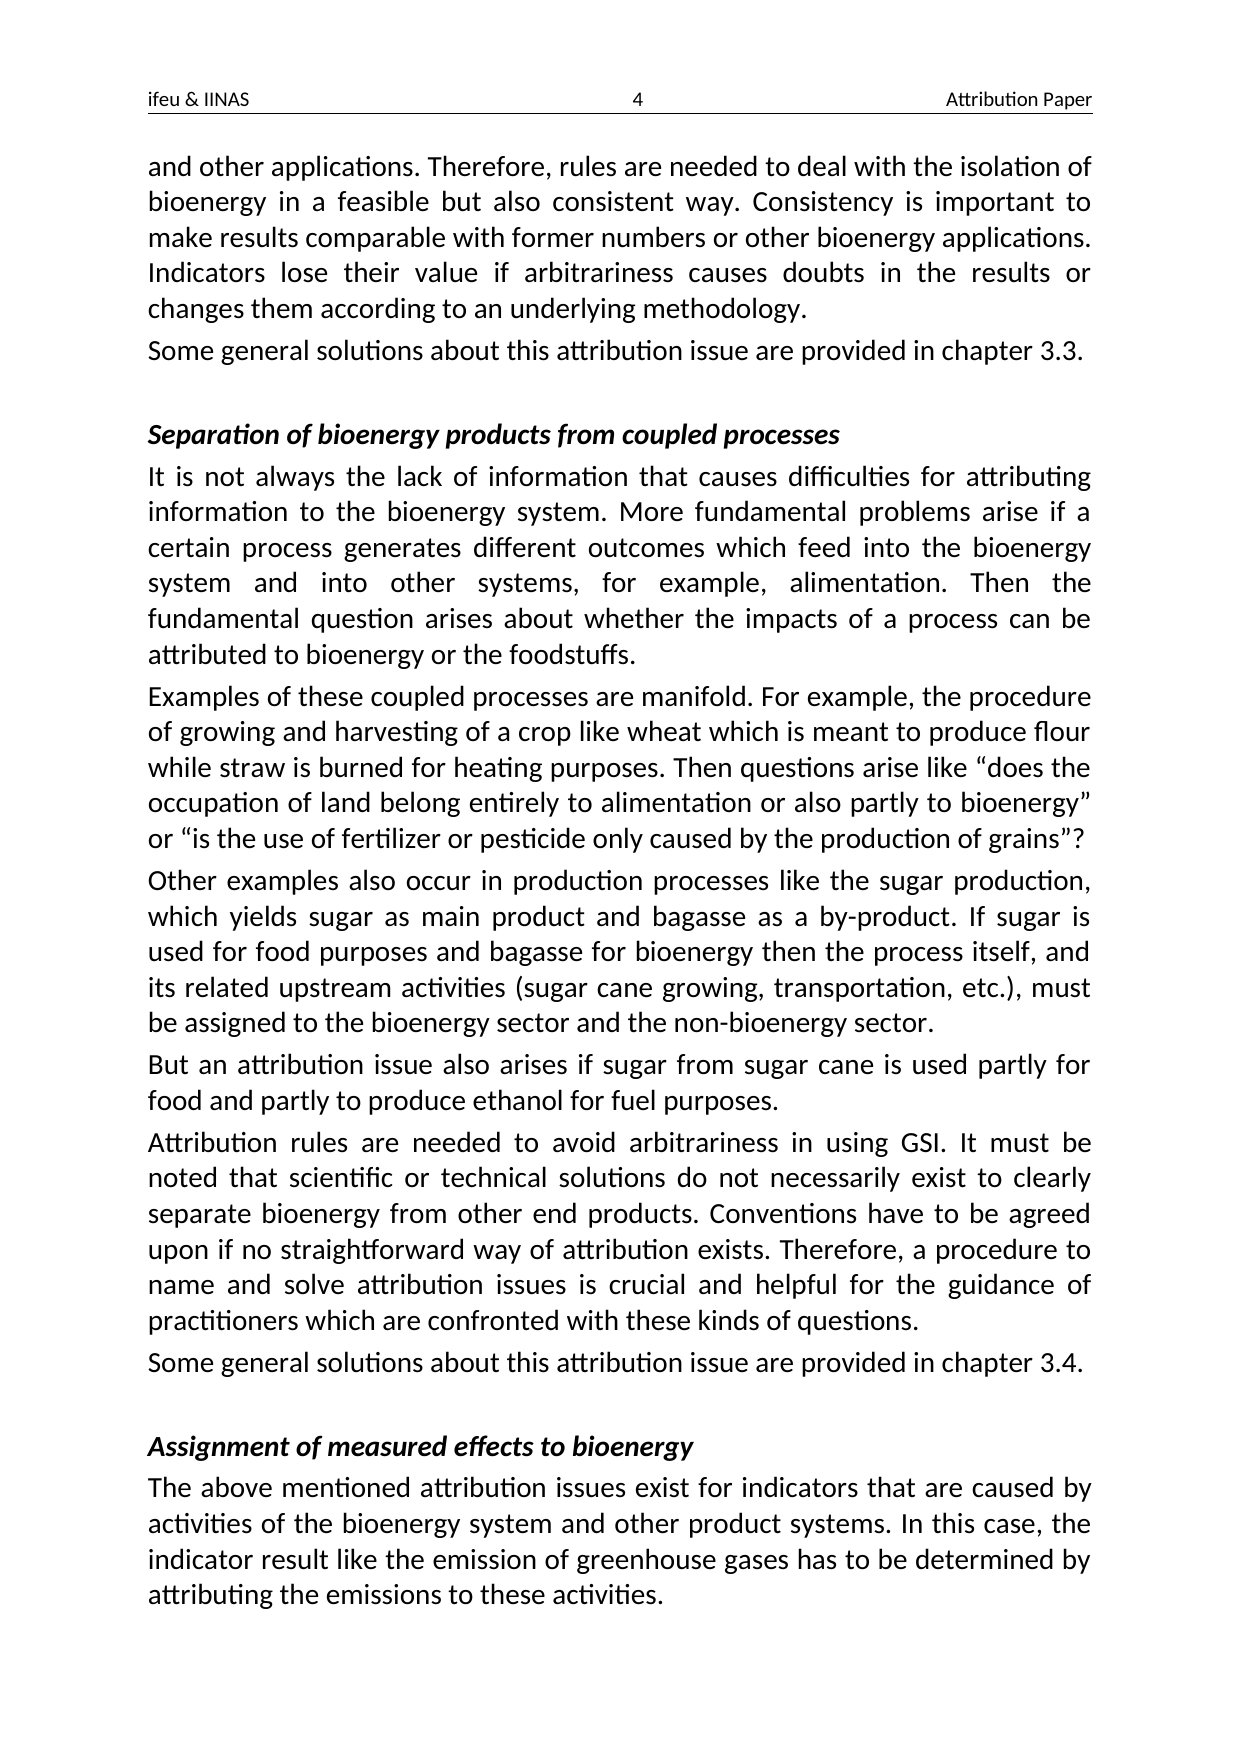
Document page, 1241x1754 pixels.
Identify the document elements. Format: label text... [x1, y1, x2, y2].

text Attribution rules are needed to avoid arbitrariness in using GSI. It must be noted that scientific or technical solutions do not necessarily exist to clearly separate bioenergy from other end products. Conventions have to be agreed upon if no straightforward way of attribution exists. Therefore, a procedure to name and solve attribution issues is crucial and helpful for the guidance of practitioners which are confronted with these kinds of questions. [148, 1124, 1093, 1338]
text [148, 148, 1093, 326]
text Examples of these coupled processes are manifold. For example, the procedure of growing and harvesting of a crop like wheat which is meant to produce flour while straw is burned for heating purposes. Then questions arise like “does the occupation of land belong entirely to alimentation or also partly to bioenergy” or “is the use of fertilizer or pesticide only caused by the production of grains”? [148, 678, 1093, 856]
text Assignment of measured effects to bioenergy [148, 1428, 1093, 1463]
text Separation of bioenergy products from coupled processes [148, 416, 1093, 451]
text But an attribution issue also arises if sugar from sugar cane is used partly for food and partly to produce ethanol for fuel purposes. [148, 1046, 1093, 1118]
text Some general solutions about this attribution issue are provided in chapter 3.3. [148, 332, 1093, 368]
text Other examples also occur in production processes like the sugar production, which yields sugar as main product and bagasse as a by-product. If sugar is used for food purposes and bagasse for bioenergy then the process itself, and its related upstream activities (sugar cane growing, transportation, etc.), must be assigned to the bioenergy sector and the non-bioenergy sector. [148, 862, 1093, 1040]
text The above mentioned attribution issues exist for indicators that are caused by activities of the bioenergy system and other product systems. In this case, the indicator result like the emission of greenhouse gases has to be determined by attributing the emissions to these activities. [148, 1469, 1093, 1612]
text It is not always the lack of information that causes difficulties for attributing information to the bioenergy system. More fundamental problems arise if a certain process generates different outcomes which feed into the bioenergy system and into other systems, for example, alimentation. Then the fundamental question arises about whether the impacts of a process can be attributed to bioenergy or the foodstuffs. [148, 458, 1093, 671]
text Some general solutions about this attribution issue are provided in chapter 3.4. [148, 1344, 1093, 1379]
